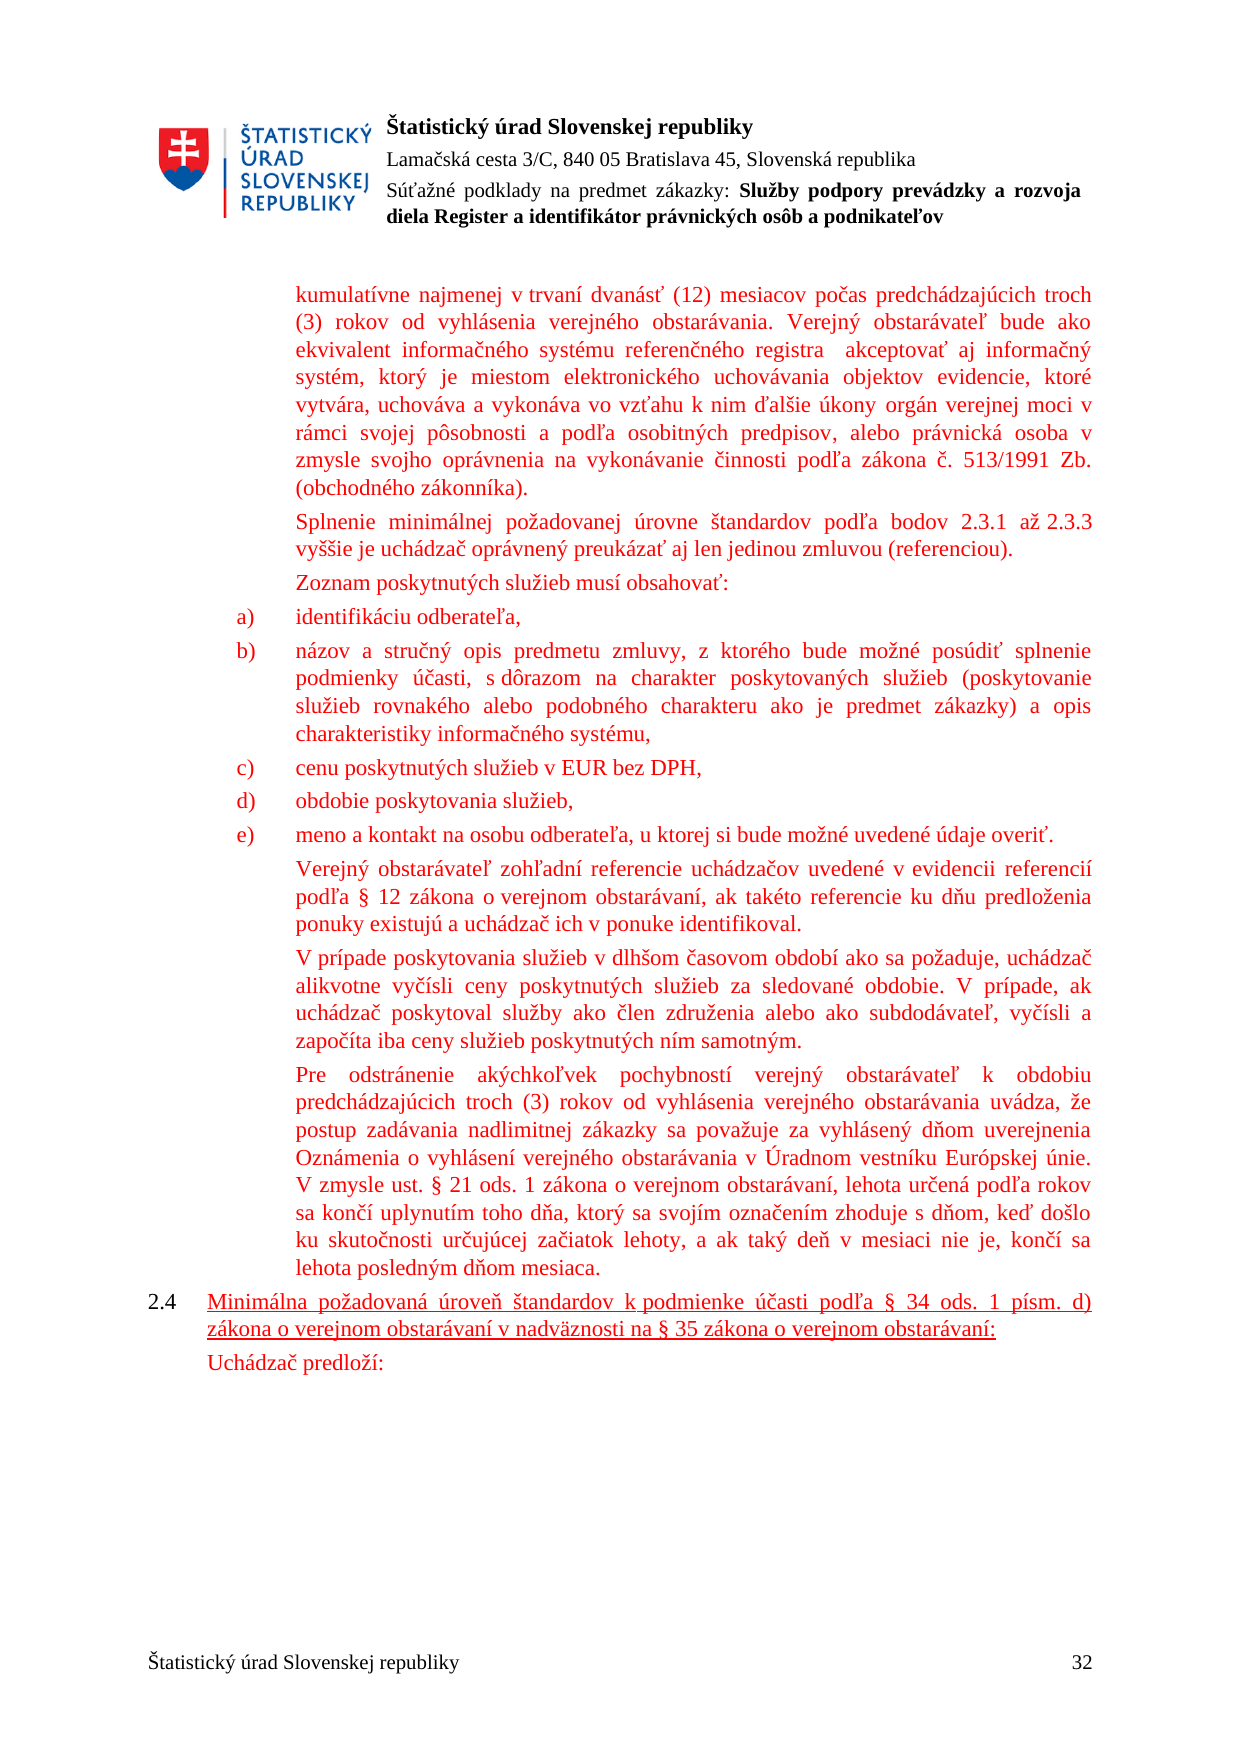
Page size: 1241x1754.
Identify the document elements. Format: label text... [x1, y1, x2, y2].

list cenu poskytnutých služieb v EUR bez DPH, [236, 753, 1092, 780]
text Pre odstránenie akýchkoľvek pochybností verejný obstarávateľ k obdobiu predchádzajúcich troch (3) rokov od vyhlásenia verejného obstarávania uvádza, že postup zadávania nadlimitnej zákazky sa považuje za vyhlásený dňom uverejnenia Oznámenia o vyhlásení verejného obstarávania v Úradnom vestníku Európskej únie. V zmysle ust. § 21 ods. 1 zákona o verejnom obstarávaní, lehota určená podľa rokov sa končí uplynutím toho dňa, ktorý sa svojím označením zhoduje s dňom, keď došlo ku skutočnosti určujúcej začiatok lehoty, a ak taký deň v mesiaci nie je, končí sa lehota posledným dňom mesiaca. [295, 1061, 1092, 1280]
text V prípade poskytovania služieb v dlhšom časovom období ako sa požaduje, uchádzač alikvotne vyčísli ceny poskytnutých služieb za sledované obdobie. V prípade, ak uchádzač poskytoval služby ako člen združenia alebo ako subdodávateľ, vyčísli a započíta iba ceny služieb poskytnutých ním samotným. [295, 944, 1092, 1053]
list názov a stručný opis predmetu zmluvy, z ktorého bude možné posúdiť splnenie podmienky účasti, s dôrazom na charakter poskytovaných služieb (poskytovanie služieb rovnakého alebo podobného charakteru ako je predmet zákazky) a opis charakteristiky informačného systému, [236, 637, 1092, 746]
list obdobie poskytovania služieb, [236, 787, 1092, 814]
text Splnenie minimálnej požadovanej úrovne štandardov podľa bodov 2.3.1 až 2.3.3 vyššie je uchádzač oprávnený preukázať aj len jedinou zmluvou (referenciou). [295, 508, 1092, 562]
list identifikáciu odberateľa, [236, 603, 1092, 629]
picture [158, 123, 372, 218]
text Uchádzač predloží: [207, 1349, 1092, 1376]
text Zoznam poskytnutých služieb musí obsahovať: [295, 569, 1092, 596]
list meno a kontakt na osobu odberateľa, u ktorej si bude možné uvedené údaje overiť. [236, 821, 1092, 848]
list Minimálna požadovaná úroveň štandardov k podmienke účasti podľa § 34 ods. 1 písm. d) zákona o verejnom obstarávaní v nadväznosti na § 35 zákona o verejnom obstarávaní: [148, 1288, 1092, 1342]
text Verejný obstarávateľ zohľadní referencie uchádzačov uvedené v evidencii referencií podľa § 12 zákona o verejnom obstarávaní, ak takéto referencie ku dňu predloženia ponuky existujú a uchádzač ich v ponuke identifikoval. [295, 855, 1092, 937]
